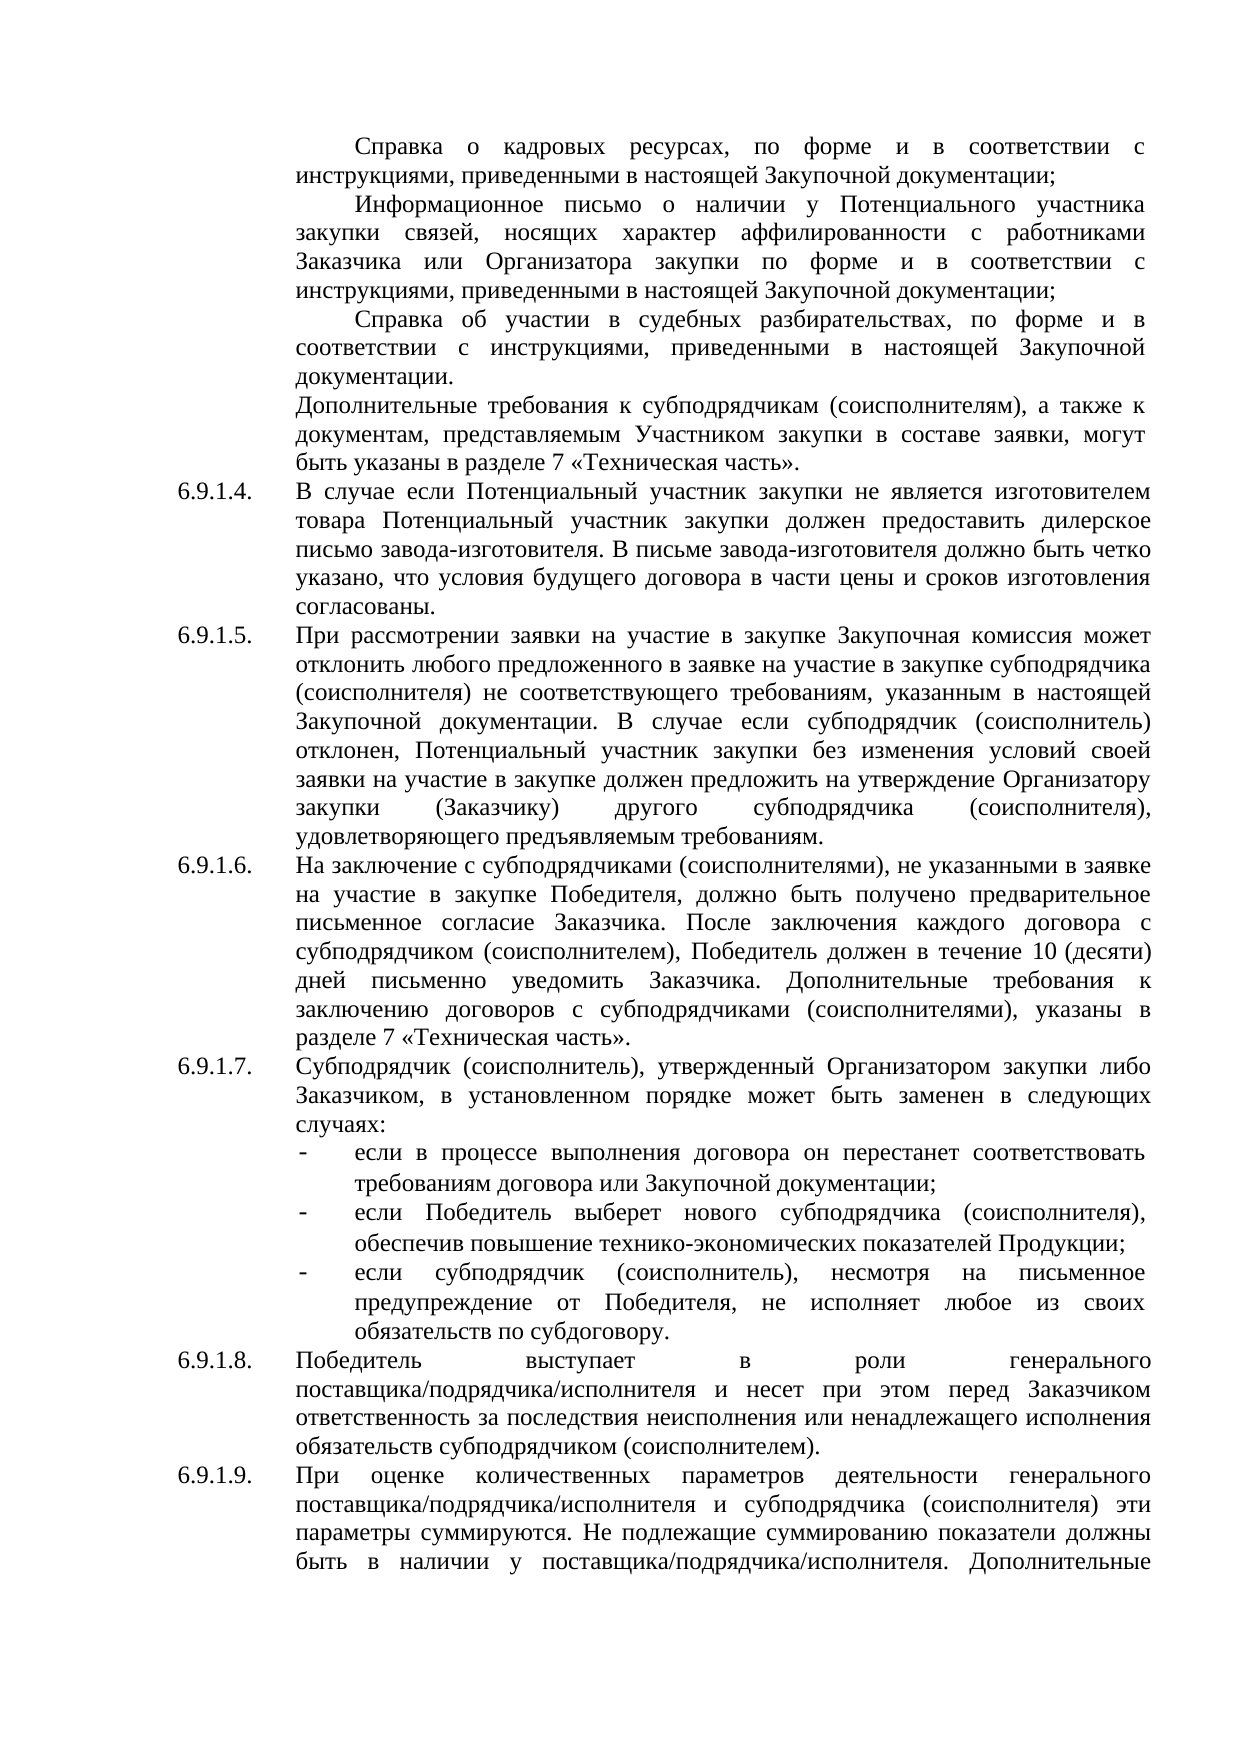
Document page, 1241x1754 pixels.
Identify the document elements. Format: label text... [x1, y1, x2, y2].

list если Победитель выберет нового субподрядчика (соисполнителя), обеспечив повышение технико-экономических показателей Продукции; [295, 1197, 1146, 1257]
list Субподрядчик (соисполнитель), утвержденный Организатором закупки либо Заказчиком, в установленном порядке может быть заменен в следующих случаях: [177, 1051, 1152, 1137]
list если в процессе выполнения договора он перестанет соответствовать требованиям договора или Закупочной документации; [295, 1137, 1146, 1197]
list если субподрядчик (соисполнитель), несмотря на письменное предупреждение от Победителя, не исполняет любое из своих обязательств по субдоговору. [295, 1257, 1146, 1345]
list При рассмотрении заявки на участие в закупке Закупочная комиссия может отклонить любого предложенного в заявке на участие в закупке субподрядчика (соисполнителя) не соответствующего требованиям, указанным в настоящей Закупочной документации. В случае если субподрядчик (соисполнитель) отклонен, Потенциальный участник закупки без изменения условий своей заявки на участие в закупке должен предложить на утверждение Организатору закупки (Заказчику) другого субподрядчика (соисполнителя), удовлетворяющего предъявляемым требованиям. [177, 620, 1152, 850]
list В случае если Потенциальный участник закупки не является изготовителем товара Потенциальный участник закупки должен предоставить дилерское письмо завода-изготовителя. В письме завода-изготовителя должно быть четко указано, что условия будущего договора в части цены и сроков изготовления согласованы. [177, 476, 1152, 620]
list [177, 1460, 1152, 1575]
list Победитель выступает в роли генерального поставщика/подрядчика/исполнителя и несет при этом перед Заказчиком ответственность за последствия неисполнения или ненадлежащего исполнения обязательств субподрядчиком (соисполнителем). [177, 1345, 1152, 1460]
list На заключение с субподрядчиками (соисполнителями), не указанными в заявке на участие в закупке Победителя, должно быть получено предварительное письменное согласие Заказчика. После заключения каждого договора с субподрядчиком (соисполнителем), Победитель должен в течение 10 (десяти) дней письменно уведомить Заказчика. Дополнительные требования к заключению договоров с субподрядчиками (соисполнителями), указаны в разделе 7 «Техническая часть». [177, 850, 1152, 1051]
text ­ Справка об участии в судебных разбирательствах, по форме и в соответствии с инструкциями, приведенными в настоящей Закупочной документации. [295, 304, 1146, 390]
text ­ Информационное письмо о наличии у Потенциального участника закупки связей, носящих характер аффилированности с работниками Заказчика или Организатора закупки по форме и в соответствии с инструкциями, приведенными в настоящей Закупочной документации; [295, 189, 1146, 304]
text Дополнительные требования к субподрядчикам (соисполнителям), а также к документам, представляемым Участником закупки в составе заявки, могут быть указаны в разделе 7 «Техническая часть». [295, 390, 1146, 476]
text ­ Справка о кадровых ресурсах, по форме и в соответствии с инструкциями, приведенными в настоящей Закупочной документации; [295, 131, 1146, 189]
